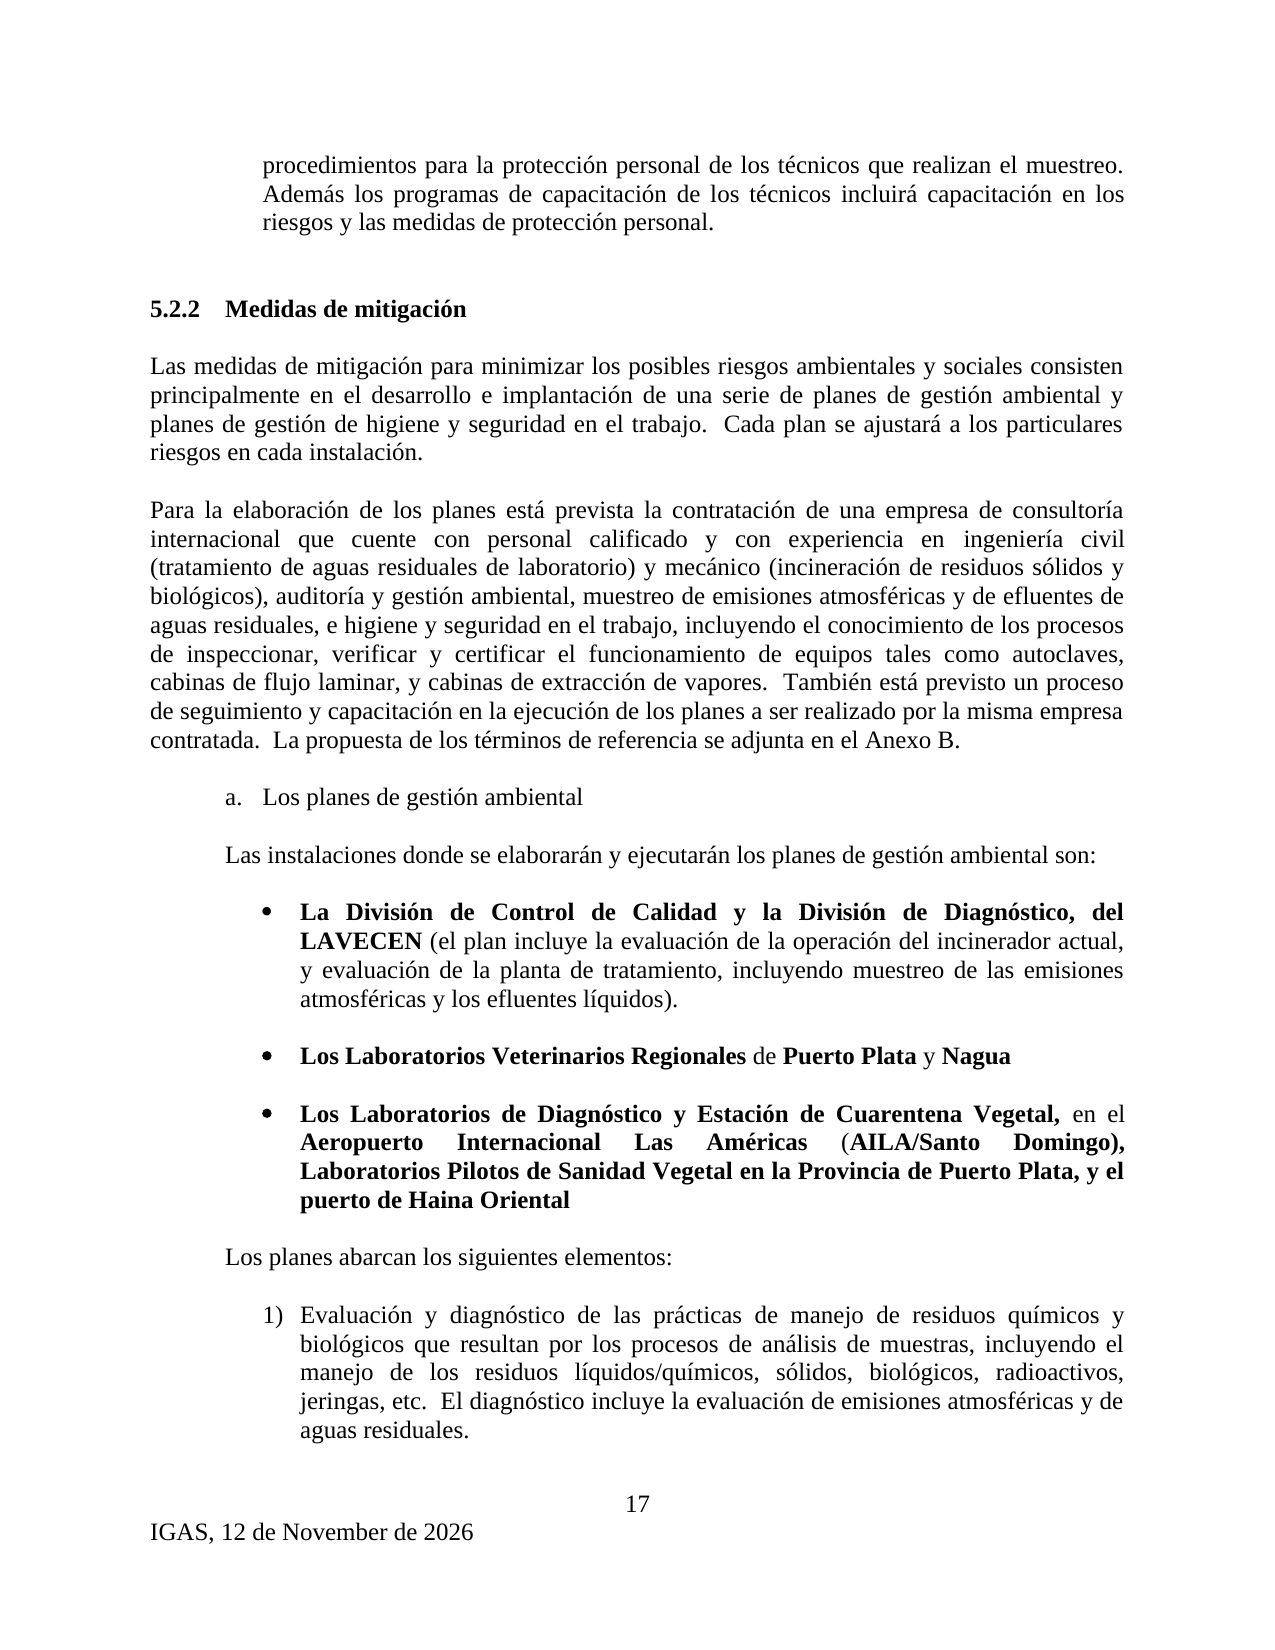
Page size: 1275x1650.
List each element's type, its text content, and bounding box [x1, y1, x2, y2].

text Las medidas de mitigación para minimizar los posibles riesgos ambientales y sociales consisten principalmente en el desarrollo e implantación de una serie de planes de gestión ambiental y planes de gestión de higiene y seguridad en el trabajo. Cada plan se ajustará a los particulares riesgos en cada instalación. [150, 351, 1125, 466]
list Evaluación y diagnóstico de las prácticas de manejo de residuos químicos y biológicos que resultan por los procesos de análisis de muestras, incluyendo el manejo de los residuos líquidos/químicos, sólidos, biológicos, radioactivos, jeringas, etc. El diagnóstico incluye la evaluación de emisiones atmosféricas y de aguas residuales. [262, 1300, 1125, 1444]
list Los Laboratorios de Diagnóstico y Estación de Cuarentena Vegetal, en el Aeropuerto Internacional Las Américas (AILA/Santo Domingo), Laboratorios Pilotos de Sanidad Vegetal en la Provincia de Puerto Plata, y el puerto de Haina Oriental [262, 1099, 1125, 1214]
text 5.2.2 Medidas de mitigación [150, 294, 1125, 322]
list Los Laboratorios Veterinarios Regionales de Puerto Plata y Nagua [262, 1041, 1125, 1070]
list Los planes de gestión ambiental [225, 782, 1125, 811]
text Para la elaboración de los planes está prevista la contratación de una empresa de consultoría internacional que cuente con personal calificado y con experiencia en ingeniería civil (tratamiento de aguas residuales de laboratorio) y mecánico (incineración de residuos sólidos y biológicos), auditoría y gestión ambiental, muestreo de emisiones atmosféricas y de efluentes de aguas residuales, e higiene y seguridad en el trabajo, incluyendo el conocimiento de los procesos de inspeccionar, verificar y certificar el funcionamiento de equipos tales como autoclaves, cabinas de flujo laminar, y cabinas de extracción de vapores. También está previsto un proceso de seguimiento y capacitación en la ejecución de los planes a ser realizado por la misma empresa contratada. La propuesta de los términos de referencia se adjunta en el Anexo B. [150, 495, 1125, 754]
list La División de Control de Calidad y la División de Diagnóstico, del LAVECEN (el plan incluye la evaluación de la operación del incinerador actual, y evaluación de la planta de tratamiento, incluyendo muestreo de las emisiones atmosféricas y los efluentes líquidos). [262, 897, 1125, 1012]
text Las instalaciones donde se elaborarán y ejecutarán los planes de gestión ambiental son: [187, 840, 1125, 869]
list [225, 150, 1125, 236]
text Los planes abarcan los siguientes elementos: [150, 1242, 1125, 1271]
